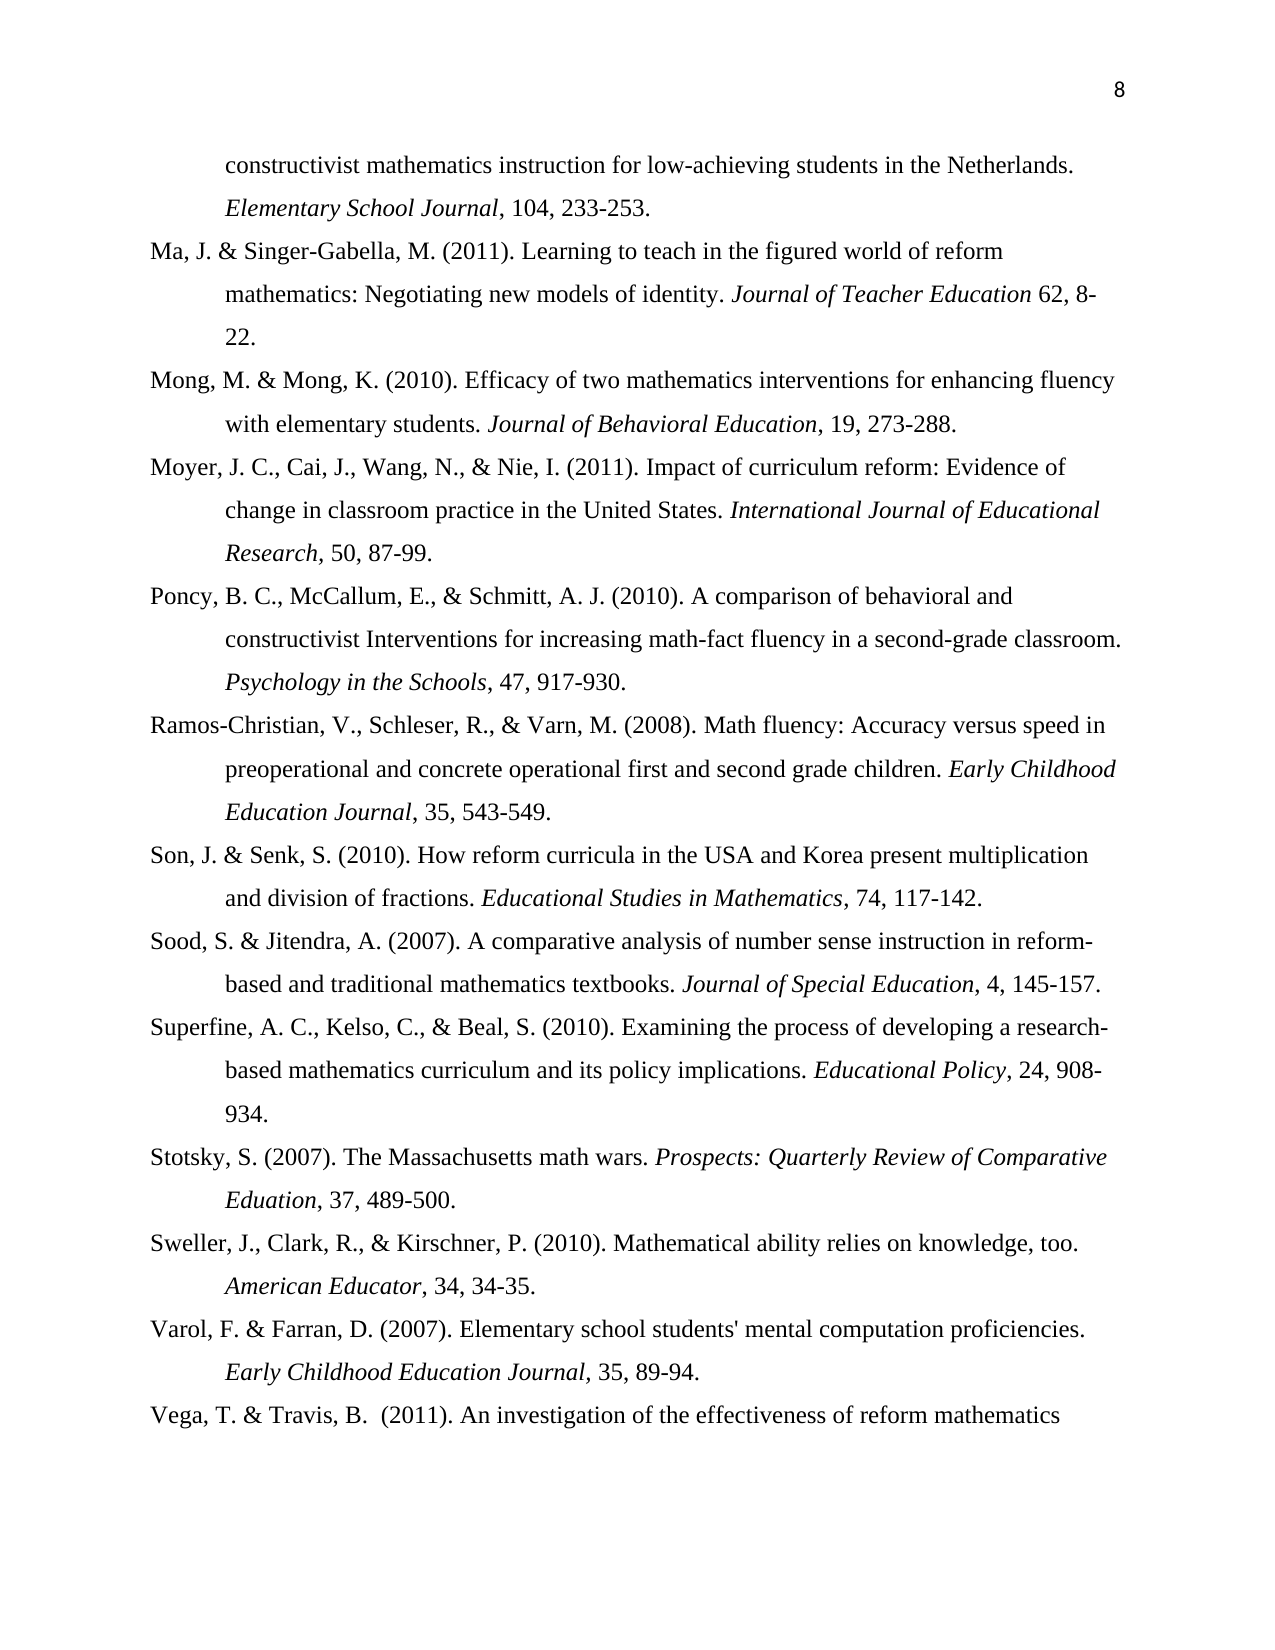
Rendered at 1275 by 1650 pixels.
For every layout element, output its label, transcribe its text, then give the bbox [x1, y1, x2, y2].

text Sood, S. & Jitendra, A. (2007). A comparative analysis of number sense instruction in reform- [150, 926, 1125, 955]
text based and traditional mathematics textbooks. Journal of Special Education, 4, 145-157. [225, 969, 1125, 998]
text Moyer, J. C., Cai, J., Wang, N., & Nie, I. (2011). Impact of curriculum reform: Evidence of [150, 452, 1125, 481]
text Mong, M. & Mong, K. (2010). Efficacy of two mathematics interventions for enhancing fluency [150, 366, 1125, 394]
text Eduation, 37, 489-500. [150, 1185, 1125, 1214]
text Poncy, B. C., McCallum, E., & Schmitt, A. J. (2010). A comparison of behavioral and [150, 581, 1125, 610]
text American Educator, 34, 34-35. [150, 1271, 1125, 1300]
text Stotsky, S. (2007). The Massachusetts math wars. Prospects: Quarterly Review of Comparative [150, 1142, 1125, 1171]
text change in classroom practice in the United States. International Journal of Educational Research, 50, 87-99. [225, 495, 1125, 567]
text constructivist Interventions for increasing math-fact fluency in a second-grade classroom. Psychology in the Schools, 47, 917-930. [225, 624, 1125, 696]
text Sweller, J., Clark, R., & Kirschner, P. (2010). Mathematical ability relies on knowledge, too. [150, 1228, 1125, 1257]
text Varol, F. & Farran, D. (2007). Elementary school students' mental computation proficiencies. Early Childhood Education Journal, 35, 89-94. [150, 1314, 1125, 1386]
text Superfine, A. C., Kelso, C., & Beal, S. (2010). Examining the process of developing a research- [150, 1012, 1125, 1041]
text Ma, J. & Singer-Gabella, M. (2011). Learning to teach in the figured world of reform [150, 236, 1125, 265]
text and division of fractions. Educational Studies in Mathematics, 74, 117-142. [150, 883, 1125, 912]
text mathematics: Negotiating new models of identity. Journal of Teacher Education 62, 8-22. [225, 279, 1125, 351]
text Vega, T. & Travis, B. (2011). An investigation of the effectiveness of reform mathematics [150, 1401, 1125, 1429]
text Ramos-Christian, V., Schleser, R., & Varn, M. (2008). Math fluency: Accuracy versus speed in [150, 711, 1125, 739]
text based mathematics curriculum and its policy implications. Educational Policy, 24, 908-934. [225, 1056, 1125, 1127]
text Son, J. & Senk, S. (2010). How reform curricula in the USA and Korea present multiplication [150, 840, 1125, 869]
text constructivist mathematics instruction for low-achieving students in the Netherlands. Elementary School Journal, 104, 233-253. [225, 150, 1125, 222]
text preoperational and concrete operational first and second grade children. Early Childhood Education Journal, 35, 543-549. [225, 754, 1125, 826]
text with elementary students. Journal of Behavioral Education, 19, 273-288. [150, 409, 1125, 437]
